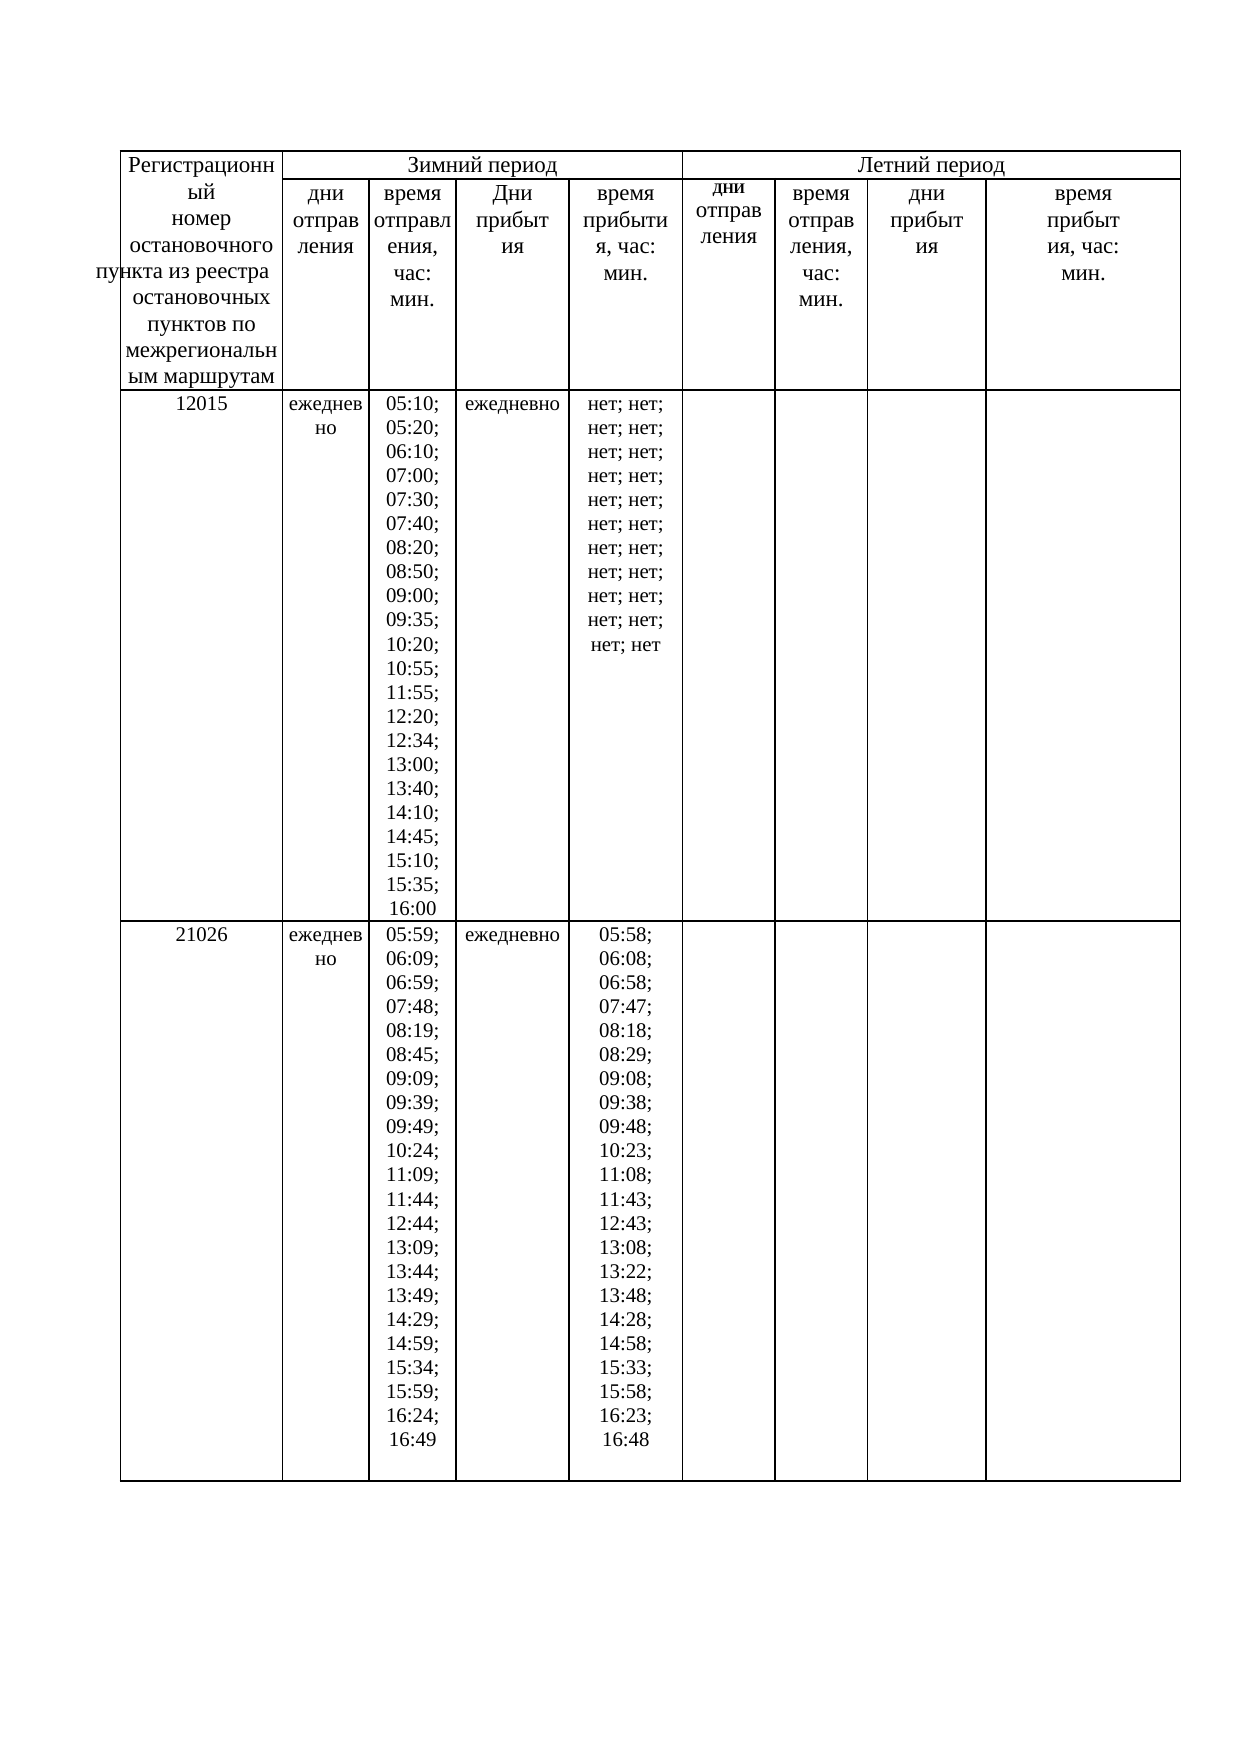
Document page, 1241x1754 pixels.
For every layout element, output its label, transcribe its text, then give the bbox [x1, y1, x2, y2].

table_cell ежедневно [457, 922, 568, 1480]
table_cell [683, 391, 774, 920]
table_cell [683, 922, 774, 1480]
table_cell время отправ ления, час: мин. [776, 180, 867, 389]
table_cell 05:10; 05:20; 06:10; 07:00; 07:30; 07:40; 08:20; 08:50; 09:00; 09:35; 10:20; 10:55; 11:55; 12:20; 12:34; 13:00; 13:40; 14:10; 14:45; 15:10; 15:35; 16:00 [370, 391, 455, 920]
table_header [121, 152, 282, 389]
table_header Летний период [683, 152, 1180, 178]
table_cell нет; нет; нет; нет; нет; нет; нет; нет; нет; нет; нет; нет; нет; нет; нет; нет; нет; нет; нет; нет; нет; нет [570, 391, 682, 920]
table_cell [868, 922, 985, 1480]
table_cell Дни прибыт ия [457, 180, 568, 389]
table_cell [987, 391, 1180, 920]
table_cell время прибыти я, час: мин. [570, 180, 682, 389]
table_cell 05:58; 06:08; 06:58; 07:47; 08:18; 08:29; 09:08; 09:38; 09:48; 10:23; 11:08; 11:43; 12:43; 13:08; 13:22; 13:48; 14:28; 14:58; 15:33; 15:58; 16:23; 16:48 [570, 922, 682, 1480]
table_cell 21026 [121, 922, 282, 1480]
table_cell [776, 922, 867, 1480]
table_cell ежедневно [283, 391, 368, 920]
table_cell 05:59; 06:09; 06:59; 07:48; 08:19; 08:45; 09:09; 09:39; 09:49; 10:24; 11:09; 11:44; 12:44; 13:09; 13:44; 13:49; 14:29; 14:59; 15:34; 15:59; 16:24; 16:49 [370, 922, 455, 1480]
table_cell ежедневно [457, 391, 568, 920]
table_cell время прибыт ия, час: мин. [987, 180, 1180, 389]
table_cell [987, 922, 1180, 1480]
table_cell [776, 391, 867, 920]
table_cell ДНИ отправ ления [683, 180, 774, 389]
table_cell ежедневно [283, 922, 368, 1480]
table_cell время отправл ения, час: мин. [370, 180, 455, 389]
table_cell [868, 391, 985, 920]
table_cell дни отправ ления [283, 180, 368, 389]
table_header Зимний период [283, 152, 682, 178]
table_cell дни прибыт ия [868, 180, 985, 389]
table_cell 12015 [121, 391, 282, 920]
